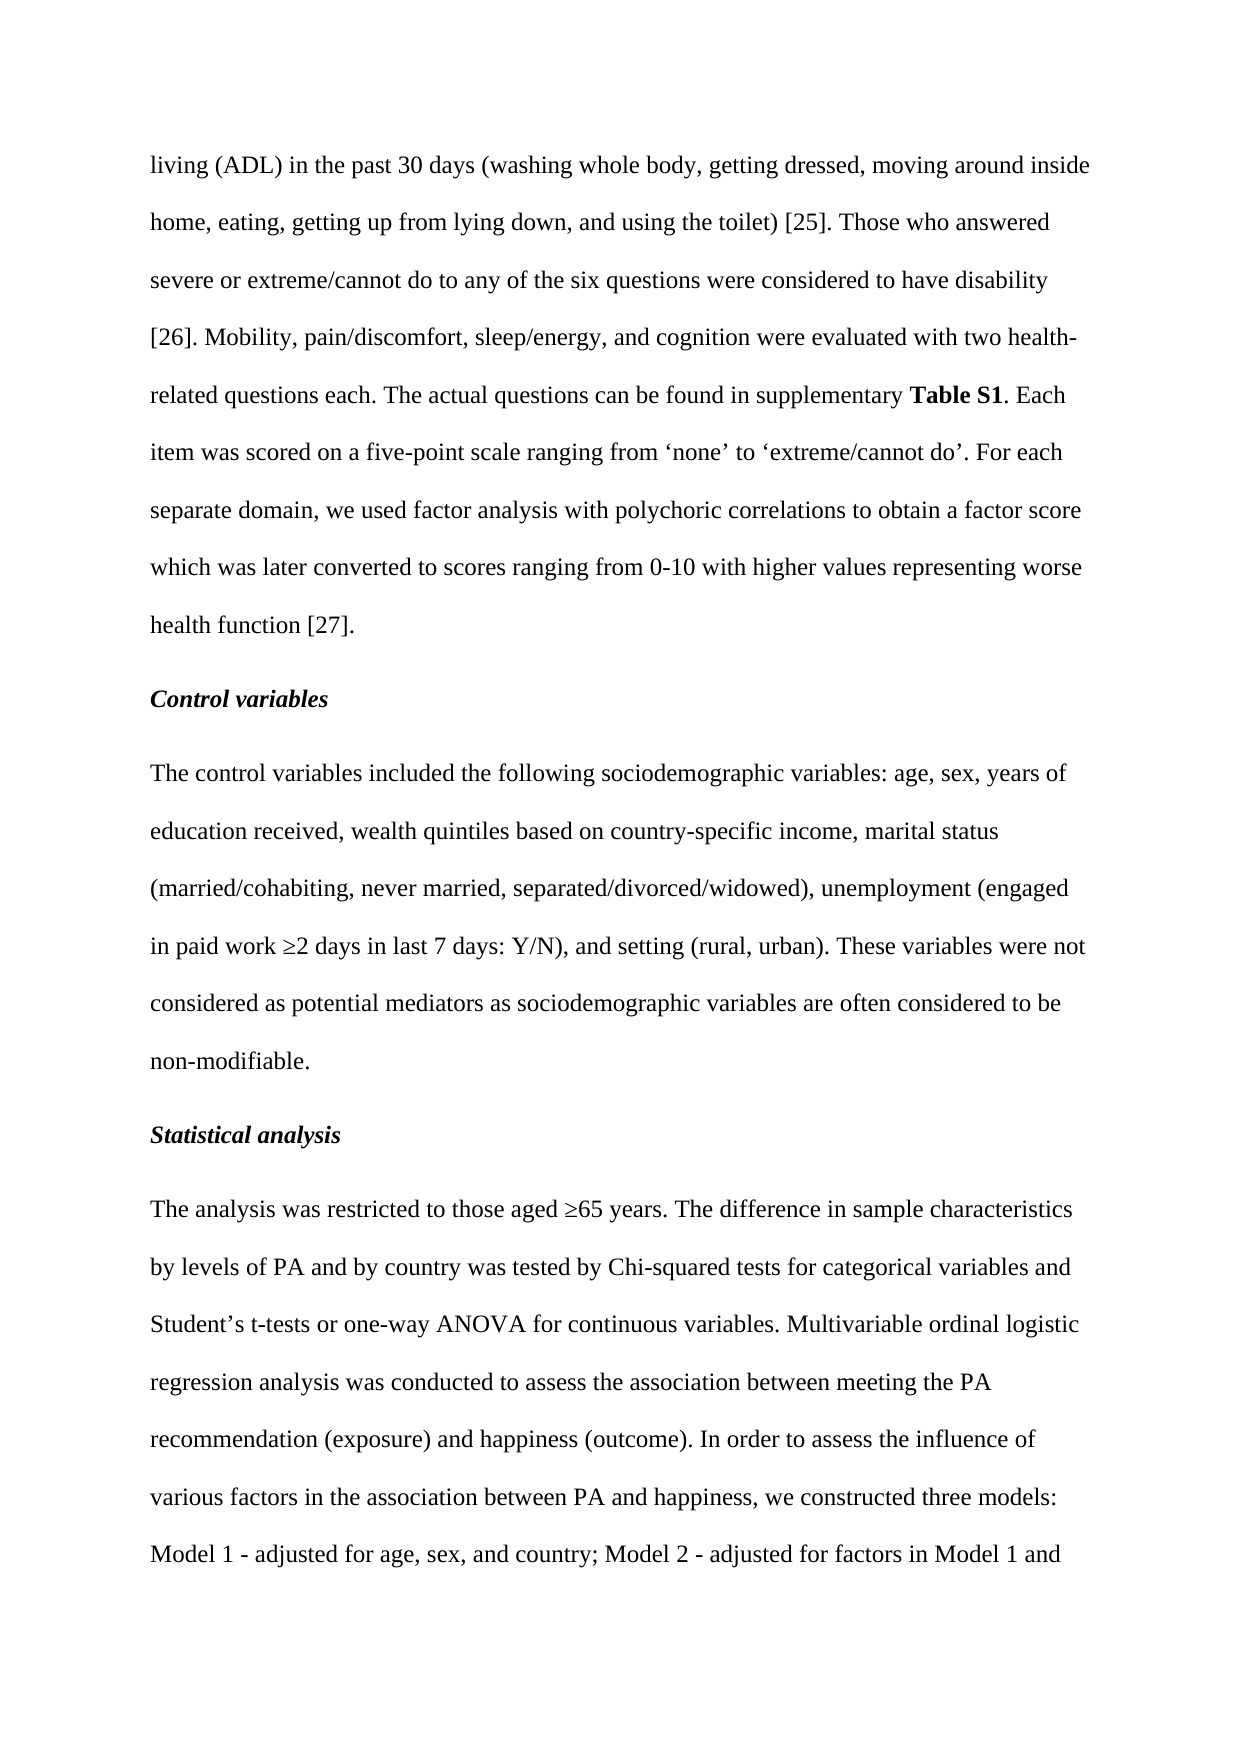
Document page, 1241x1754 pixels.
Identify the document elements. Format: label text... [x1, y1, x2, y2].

subtitle Statistical analysis [150, 1120, 1090, 1149]
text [150, 1194, 1090, 1568]
subtitle Control variables [150, 684, 1090, 713]
text The control variables included the following sociodemographic variables: age, sex, years of education received, wealth quintiles based on country-specific income, marital status (married/cohabiting, never married, separated/divorced/widowed), unemployment (engaged in paid work ≥2 days in last 7 days: Y/N), and setting (rural, urban). These variables were not considered as potential mediators as sociodemographic variables are often considered to be non-modifiable. [150, 758, 1090, 1074]
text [150, 150, 1090, 639]
